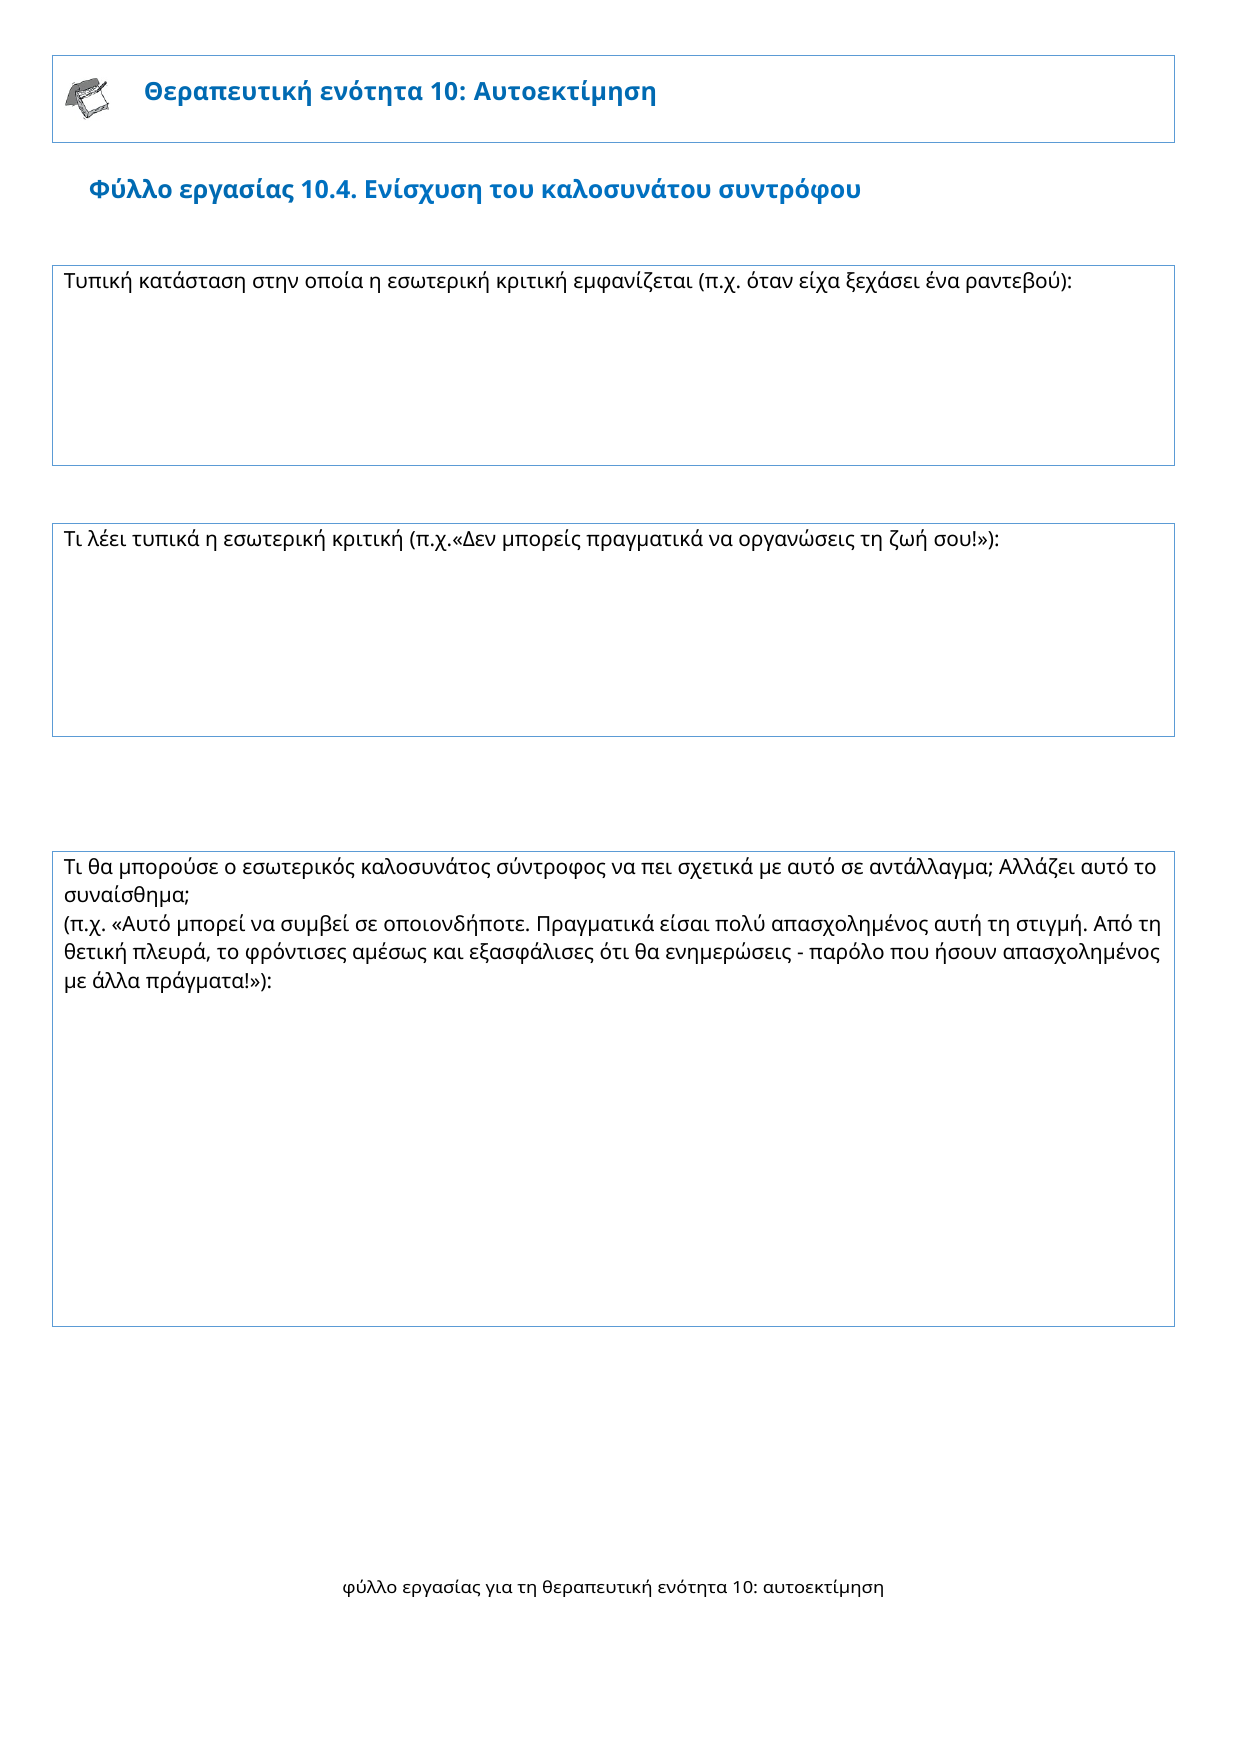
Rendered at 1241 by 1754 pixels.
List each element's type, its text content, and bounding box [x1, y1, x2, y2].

table_header Τι θα μπορούσε ο εσωτερικός καλοσυνάτος σύντροφος να πει σχετικά με αυτό σε αντάλλαγμα; Αλλάζει αυτό το συναίσθημα; (π.χ. «Αυτό μπορεί να συμβεί σε οποιονδήποτε. Πραγματικά είσαι πολύ απασχολημένος αυτή τη στιγμή. Από τη θετική πλευρά, το φρόντισες αμέσως και εξασφάλισες ότι θα ενημερώσεις - παρόλο που ήσουν απασχολημένος με άλλα πράγματα!»): [53, 852, 1174, 1326]
picture [63, 77, 111, 121]
table_header [53, 56, 132, 142]
table_header Τι λέει τυπικά η εσωτερική κριτική (π.χ.«Δεν μπορείς πραγματικά να οργανώσεις τη ζωή σου!»): [53, 524, 1174, 736]
text Φύλλο εργασίας 10.4. Ενίσχυση του καλοσυνάτου συντρόφου [89, 171, 1138, 206]
table_header Θεραπευτική ενότητα 10: Αυτοεκτίμηση [132, 56, 1174, 142]
table_header Τυπική κατάσταση στην οποία η εσωτερική κριτική εμφανίζεται (π.χ. όταν είχα ξεχάσει ένα ραντεβού): [53, 266, 1174, 465]
